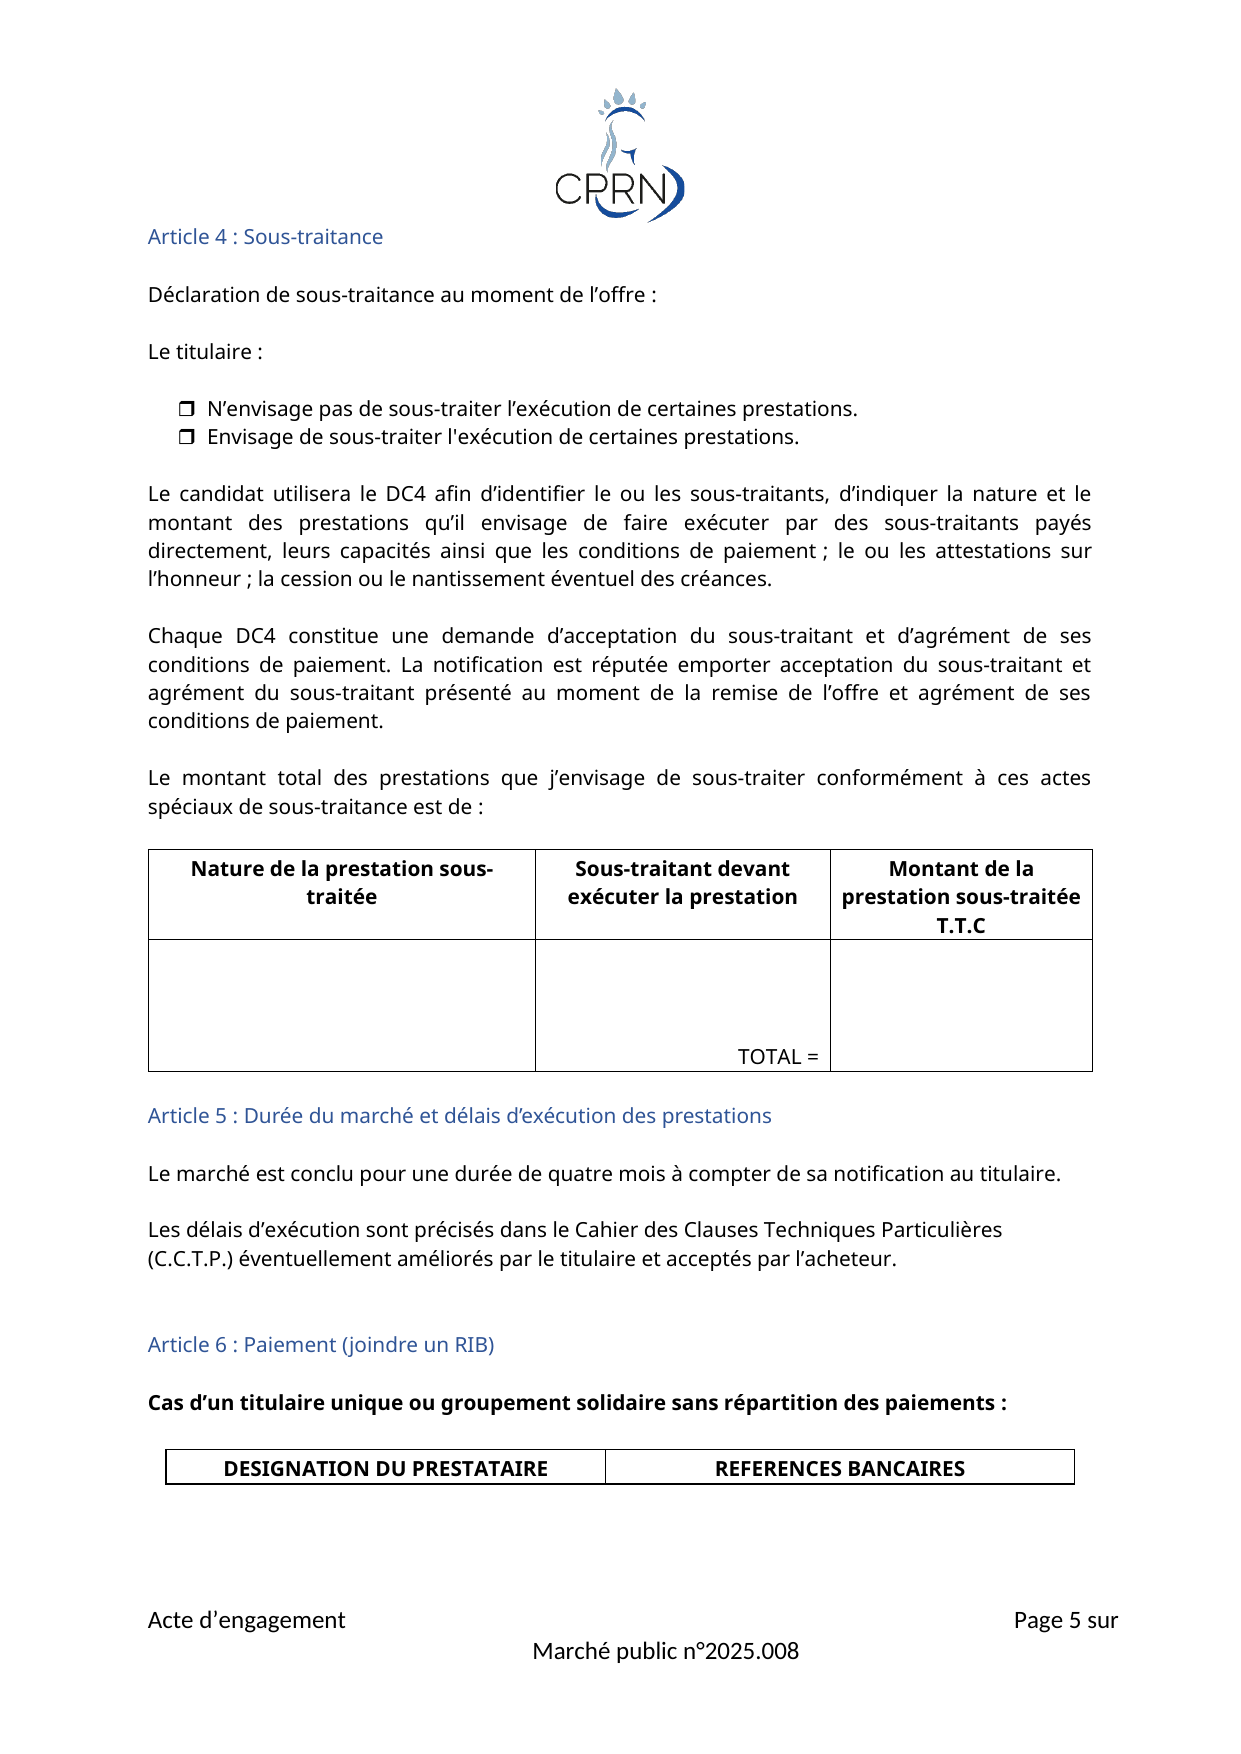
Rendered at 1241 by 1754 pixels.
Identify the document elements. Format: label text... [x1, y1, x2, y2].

subtitle Article 4 : Sous-traitance [148, 222, 1093, 251]
table_cell TOTAL = [536, 940, 830, 1071]
list N’envisage pas de sous-traiter l’exécution de certaines prestations. [177, 394, 1093, 422]
list Envisage de sous-traiter l'exécution de certaines prestations. [177, 422, 1093, 451]
table_cell [149, 940, 535, 1071]
picture [556, 88, 685, 223]
table_header Sous-traitant devant exécuter la prestation [536, 850, 830, 939]
subtitle Article 6 : Paiement (joindre un RIB) [148, 1330, 1093, 1358]
text Déclaration de sous-traitance au moment de l’offre : [148, 280, 1093, 308]
table_header Nature de la prestation sous-traitée [149, 850, 535, 939]
subtitle Article 5 : Durée du marché et délais d’exécution des prestations [148, 1101, 1093, 1129]
text Le candidat utilisera le DC4 afin d’identifier le ou les sous-traitants, d’indiquer la nature et le montant des prestations qu’il envisage de faire exécuter par des sous-traitants payés directement, leurs capacités ainsi que les conditions de paiement ; le ou les attestations sur l’honneur ; la cession ou le nantissement éventuel des créances. [148, 479, 1093, 593]
table_header REFERENCES BANCAIRES [606, 1450, 1074, 1483]
text Le montant total des prestations que j’envisage de sous-traiter conformément à ces actes spéciaux de sous-traitance est de : [148, 763, 1093, 820]
text Chaque DC4 constitue une demande d’acceptation du sous-traitant et d’agrément de ses conditions de paiement. La notification est réputée emporter acceptation du sous-traitant et agrément du sous-traitant présenté au moment de la remise de l’offre et agrément de ses conditions de paiement. [148, 621, 1093, 735]
table_cell [831, 940, 1092, 1071]
text Cas d’un titulaire unique ou groupement solidaire sans répartition des paiements : [148, 1388, 1093, 1416]
text Le marché est conclu pour une durée de quatre mois à compter de sa notification au titulaire. [148, 1159, 1093, 1187]
table_header DESIGNATION DU PRESTATAIRE [167, 1450, 605, 1483]
table_header Montant de la prestation sous-traitée T.T.C [831, 850, 1092, 939]
text Le titulaire : [148, 337, 1093, 365]
text Les délais d’exécution sont précisés dans le Cahier des Clauses Techniques Particulières (C.C.T.P.) éventuellement améliorés par le titulaire et acceptés par l’acheteur. [148, 1216, 1093, 1272]
